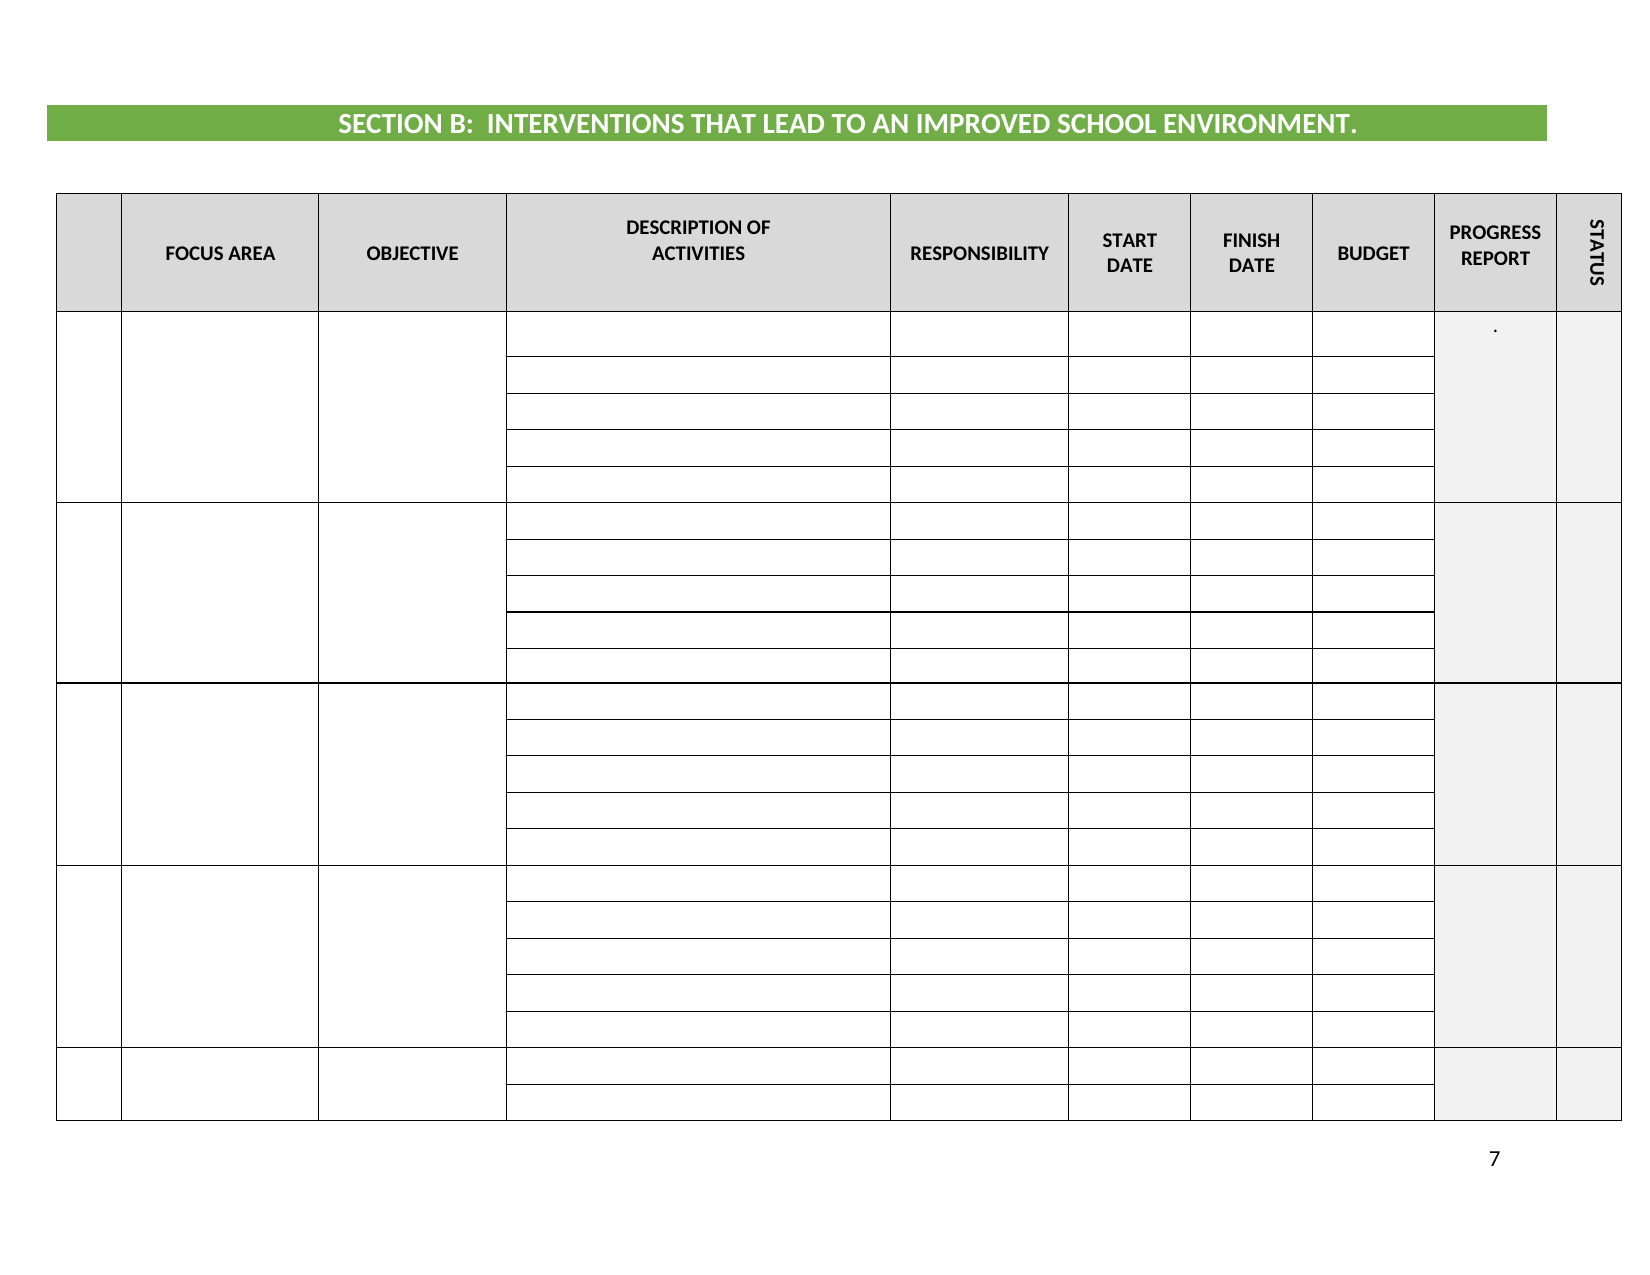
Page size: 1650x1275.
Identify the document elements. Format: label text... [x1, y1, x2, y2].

table_cell [507, 1012, 890, 1047]
table_header FINISH DATE [1191, 194, 1312, 311]
table_header OBJECTIVE [319, 194, 506, 311]
table_cell [1435, 1048, 1556, 1120]
table_cell [891, 902, 1068, 938]
table_cell [507, 684, 890, 719]
table_cell [1313, 467, 1434, 502]
table_cell [1191, 684, 1312, 719]
table_cell [1069, 1048, 1190, 1083]
table_header FOCUS AREA [122, 194, 318, 311]
table_cell [507, 829, 890, 865]
table_cell [1313, 394, 1434, 429]
table_cell [122, 503, 318, 682]
table_cell [1069, 866, 1190, 901]
table_cell [1069, 613, 1190, 648]
table_header STATUS [1557, 194, 1621, 311]
table_cell [1191, 720, 1312, 755]
table_cell [507, 756, 890, 792]
table_cell [1069, 649, 1190, 682]
table_cell [1557, 684, 1621, 865]
table_cell [319, 312, 506, 502]
table_cell [507, 793, 890, 828]
table_cell [507, 430, 890, 466]
table_cell [1069, 357, 1190, 393]
table_cell [57, 684, 121, 865]
table_cell [1069, 430, 1190, 466]
table_cell [57, 312, 121, 502]
table_cell [507, 939, 890, 974]
table_cell [1313, 576, 1434, 611]
table_cell [1313, 503, 1434, 538]
table_cell [507, 503, 890, 538]
table_cell [57, 503, 121, 682]
table_cell [122, 866, 318, 1047]
table_cell [1313, 902, 1434, 938]
table_cell [891, 649, 1068, 682]
table_cell [507, 576, 890, 611]
table_cell [1191, 756, 1312, 792]
table_cell [1069, 1085, 1190, 1120]
table_cell [1069, 829, 1190, 865]
table_cell [507, 357, 890, 393]
table_cell [1557, 312, 1621, 502]
table_cell [122, 684, 318, 865]
table_cell [1313, 312, 1434, 356]
table_cell [891, 829, 1068, 865]
table_cell [891, 430, 1068, 466]
table_cell [891, 576, 1068, 611]
table_cell [1191, 866, 1312, 901]
table_header START DATE [1069, 194, 1190, 311]
table_cell [1069, 394, 1190, 429]
table_cell [1069, 312, 1190, 356]
table_cell [891, 540, 1068, 575]
table_cell [1191, 649, 1312, 682]
table_cell [1191, 793, 1312, 828]
table_cell [1191, 576, 1312, 611]
table_cell [1313, 684, 1434, 719]
table_cell [507, 902, 890, 938]
table_cell [1069, 576, 1190, 611]
table_cell [1069, 684, 1190, 719]
table_cell [891, 975, 1068, 1011]
table_cell [891, 394, 1068, 429]
table_cell [1191, 503, 1312, 538]
table_cell [1191, 430, 1312, 466]
table_cell [1313, 793, 1434, 828]
table_cell [507, 720, 890, 755]
text SECTION B: INTERVENTIONS THAT LEAD TO AN IMPROVED SCHOOL ENVIRONMENT. [47, 105, 1547, 141]
table_cell [507, 975, 890, 1011]
table_cell [891, 939, 1068, 974]
table_header PROGRESS REPORT [1435, 194, 1556, 311]
table_cell [507, 312, 890, 356]
table_cell [1069, 720, 1190, 755]
table_cell [891, 866, 1068, 901]
table_cell [507, 540, 890, 575]
table_cell [122, 312, 318, 502]
table_cell [891, 1012, 1068, 1047]
table_cell [1069, 540, 1190, 575]
table_cell [1069, 1012, 1190, 1047]
table_cell [1313, 720, 1434, 755]
table_cell [1069, 467, 1190, 502]
table_cell [507, 649, 890, 682]
table_cell [1313, 357, 1434, 393]
table_cell [1191, 1085, 1312, 1120]
table_cell [1191, 540, 1312, 575]
table_cell [891, 756, 1068, 792]
table_cell [1191, 613, 1312, 648]
table_cell [891, 793, 1068, 828]
table_cell [1313, 613, 1434, 648]
table_cell [1313, 1012, 1434, 1047]
table_cell [57, 866, 121, 1047]
table_cell [122, 1048, 318, 1120]
table_cell [1313, 430, 1434, 466]
table_cell [1069, 902, 1190, 938]
table_cell [891, 357, 1068, 393]
table_cell [1313, 1085, 1434, 1120]
table_cell [1191, 939, 1312, 974]
table_cell [891, 1085, 1068, 1120]
table_cell [1069, 975, 1190, 1011]
table_cell [1069, 756, 1190, 792]
table_cell [1191, 467, 1312, 502]
table_cell [891, 720, 1068, 755]
table_cell [1191, 1012, 1312, 1047]
table_cell [1313, 1048, 1434, 1083]
table_cell [1191, 357, 1312, 393]
table_cell [319, 684, 506, 865]
table_cell [1435, 866, 1556, 1047]
table_cell [1313, 866, 1434, 901]
table_cell [1557, 1048, 1621, 1120]
table_cell [319, 503, 506, 682]
table_cell [1435, 684, 1556, 865]
table_cell [1191, 1048, 1312, 1083]
table_cell [507, 1085, 890, 1120]
table_cell [891, 467, 1068, 502]
table_cell [1313, 939, 1434, 974]
table_cell [1191, 902, 1312, 938]
table_header RESPONSIBILITY [891, 194, 1068, 311]
table_cell [1069, 503, 1190, 538]
table_cell [1191, 312, 1312, 356]
table_cell [507, 613, 890, 648]
table_header [57, 194, 121, 311]
table_cell [319, 866, 506, 1047]
table_cell [1191, 829, 1312, 865]
table_cell [1313, 756, 1434, 792]
table_cell [1191, 394, 1312, 429]
table_cell [891, 1048, 1068, 1083]
table_header DESCRIPTION OF ACTIVITIES [507, 194, 890, 311]
table_cell [891, 312, 1068, 356]
table_cell [507, 467, 890, 502]
table_cell [1313, 975, 1434, 1011]
table_cell [1069, 793, 1190, 828]
table_cell [1557, 866, 1621, 1047]
table_cell [319, 1048, 506, 1120]
table_cell . [1435, 312, 1556, 502]
table_cell [1313, 829, 1434, 865]
table_cell [1557, 503, 1621, 682]
table_cell [1435, 503, 1556, 682]
table_cell [507, 394, 890, 429]
table_cell [1313, 540, 1434, 575]
table_cell [507, 866, 890, 901]
table_cell [891, 684, 1068, 719]
table_cell [507, 1048, 890, 1083]
table_cell [1313, 649, 1434, 682]
table_cell [57, 1048, 121, 1120]
table_cell [891, 503, 1068, 538]
table_cell [1069, 939, 1190, 974]
table_cell [891, 613, 1068, 648]
table_header BUDGET [1313, 194, 1434, 311]
table_cell [1191, 975, 1312, 1011]
